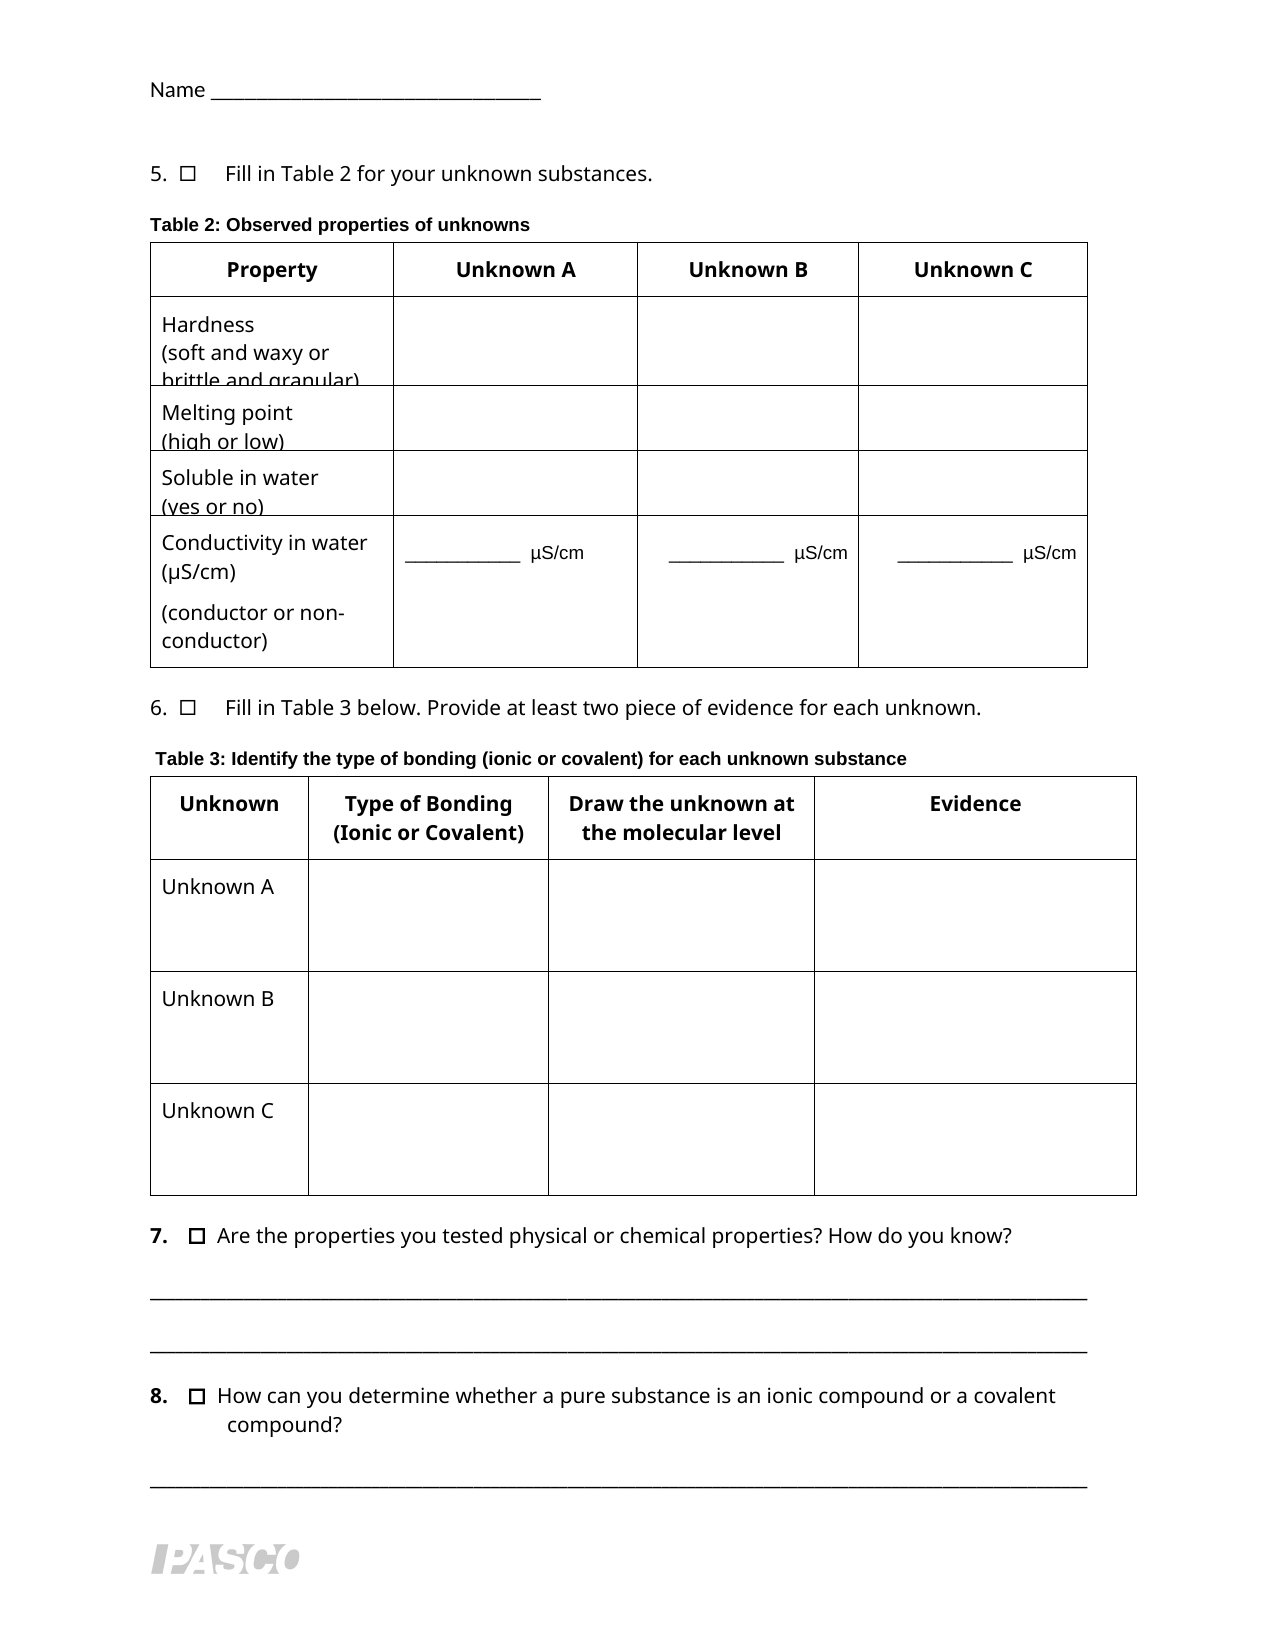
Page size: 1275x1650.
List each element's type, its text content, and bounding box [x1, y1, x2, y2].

table_header Unknown B [638, 243, 858, 296]
table_cell ___________ µS/cm [638, 516, 858, 667]
table_cell [309, 972, 548, 1083]
table_cell Melting point (high or low) [151, 386, 393, 450]
table_cell [815, 972, 1136, 1083]
table_header Type of Bonding (Ionic or Covalent) [309, 777, 548, 859]
table_cell Unknown C [151, 1084, 308, 1195]
table_cell [638, 451, 858, 515]
table_cell [549, 860, 814, 971]
table_cell [859, 297, 1087, 385]
table_cell [394, 386, 637, 450]
table_header Unknown [151, 777, 308, 859]
table_cell ___________ µS/cm [394, 516, 637, 667]
table_header Property [151, 243, 393, 296]
table_cell [859, 451, 1087, 515]
table_cell [394, 297, 637, 385]
table_cell [638, 297, 858, 385]
table_header Evidence [815, 777, 1136, 859]
text Table 3: Identify the type of bonding (ionic or covalent) for each unknown substance [150, 747, 1125, 769]
table_cell [309, 1084, 548, 1195]
table_cell Conductivity in water (µS/cm) (conductor or non-conductor) [151, 516, 393, 667]
text 5. Fill in Table 2 for your unknown substances. [150, 159, 1125, 187]
table_header Unknown C [859, 243, 1087, 296]
text 8. How can you determine whether a pure substance is an ionic compound or a covalent compound? [150, 1382, 1125, 1438]
table_cell [394, 451, 637, 515]
table_cell [815, 1084, 1136, 1195]
text Table 2: Observed properties of unknowns [150, 212, 1125, 235]
table_cell Hardness (soft and waxy or brittle and granular) [151, 297, 393, 385]
table_cell [859, 386, 1087, 450]
table_header Unknown A [394, 243, 637, 296]
table_cell [815, 860, 1136, 971]
table_cell [549, 1084, 814, 1195]
table_cell [309, 860, 548, 971]
table_cell Unknown B [151, 972, 308, 1083]
text 7. Are the properties you tested physical or chemical properties? How do you know? [150, 1221, 1125, 1250]
table_cell [549, 972, 814, 1083]
table_cell ___________ µS/cm [859, 516, 1087, 667]
picture [150, 1544, 300, 1575]
table_cell Soluble in water (yes or no) [151, 451, 393, 515]
table_cell Unknown A [151, 860, 308, 971]
table_header Draw the unknown at the molecular level [549, 777, 814, 859]
text 6. Fill in Table 3 below. Provide at least two piece of evidence for each unknown. [150, 693, 1125, 722]
table_cell [638, 386, 858, 450]
